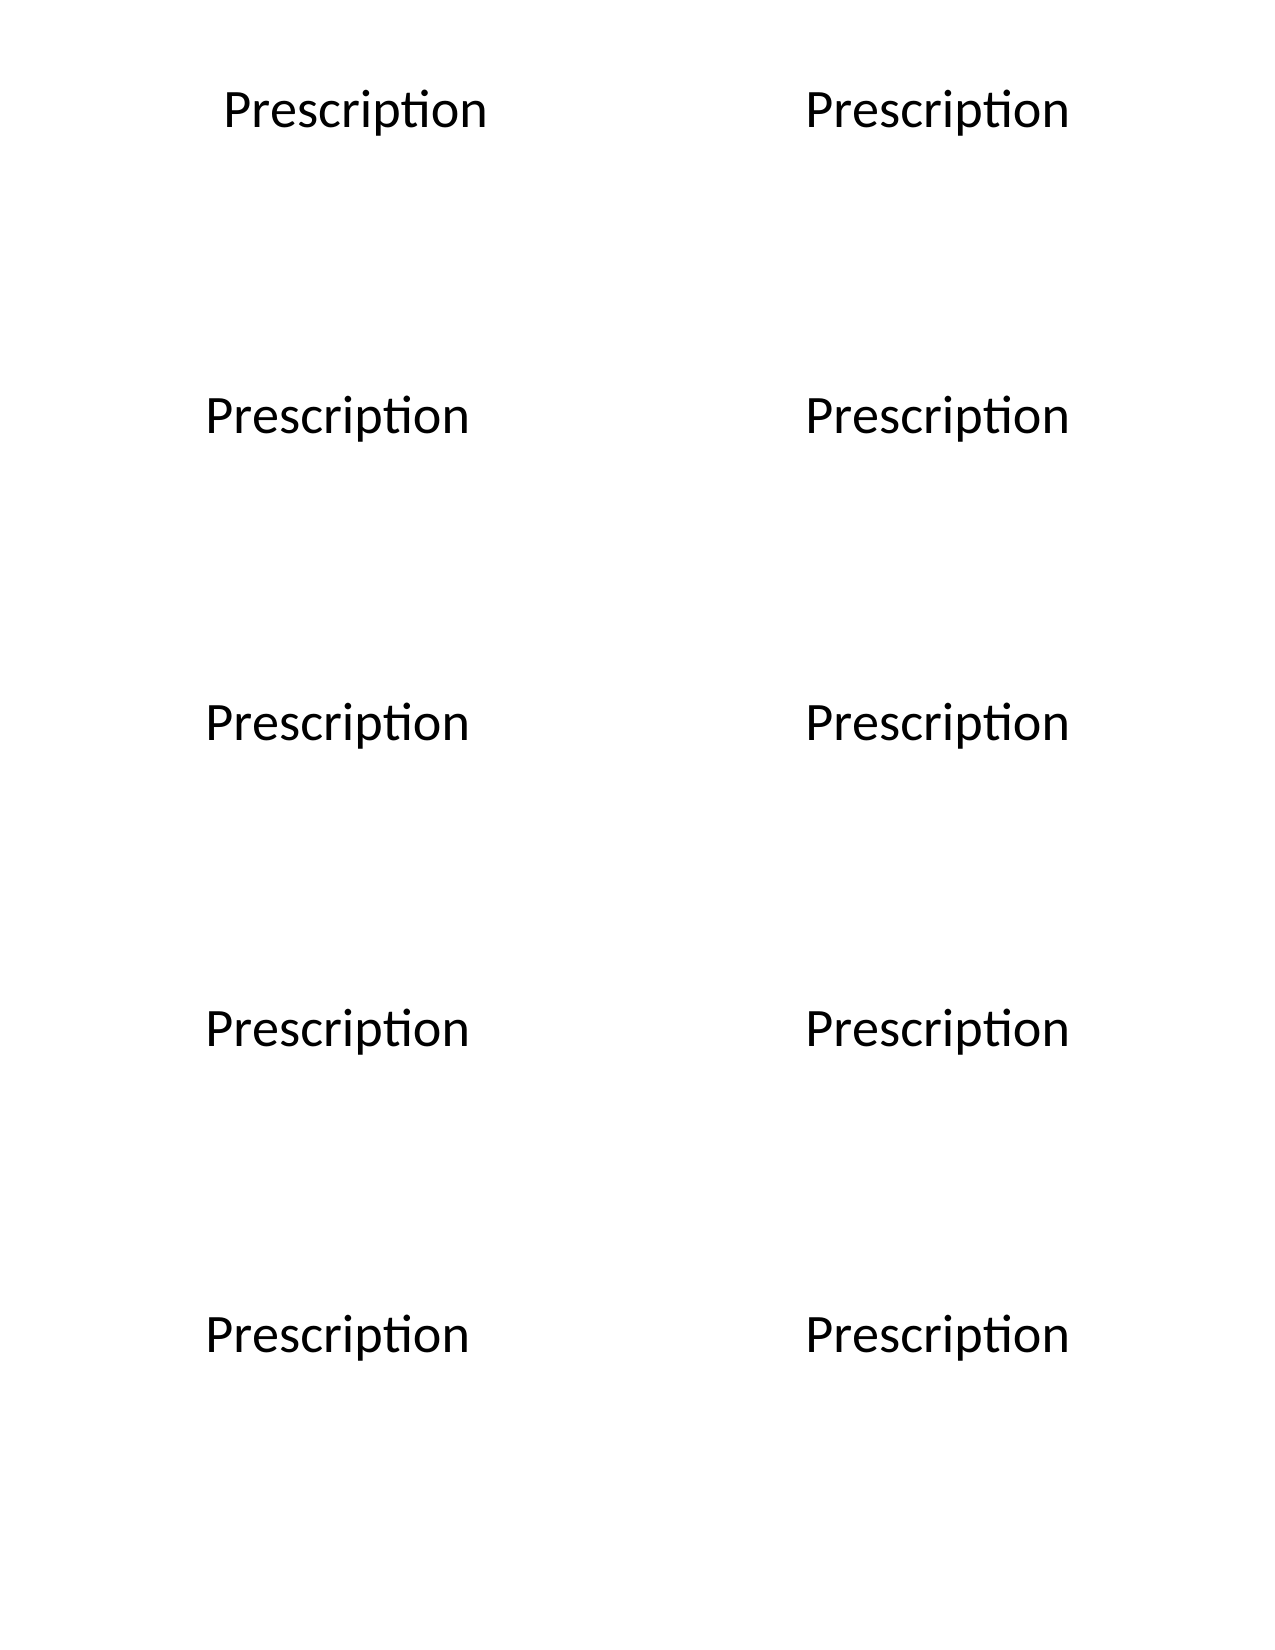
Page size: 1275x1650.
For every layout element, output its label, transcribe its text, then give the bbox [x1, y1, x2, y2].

text Prescription [75, 687, 600, 754]
text Prescription [675, 381, 1200, 447]
text Prescription [75, 1300, 600, 1366]
text Prescription [675, 994, 1200, 1060]
text Prescription [75, 994, 600, 1060]
text Prescription [675, 75, 1200, 141]
text Prescription [675, 1300, 1200, 1366]
text Prescription [675, 687, 1200, 754]
text Prescription [150, 75, 600, 141]
text Prescription [75, 381, 600, 447]
